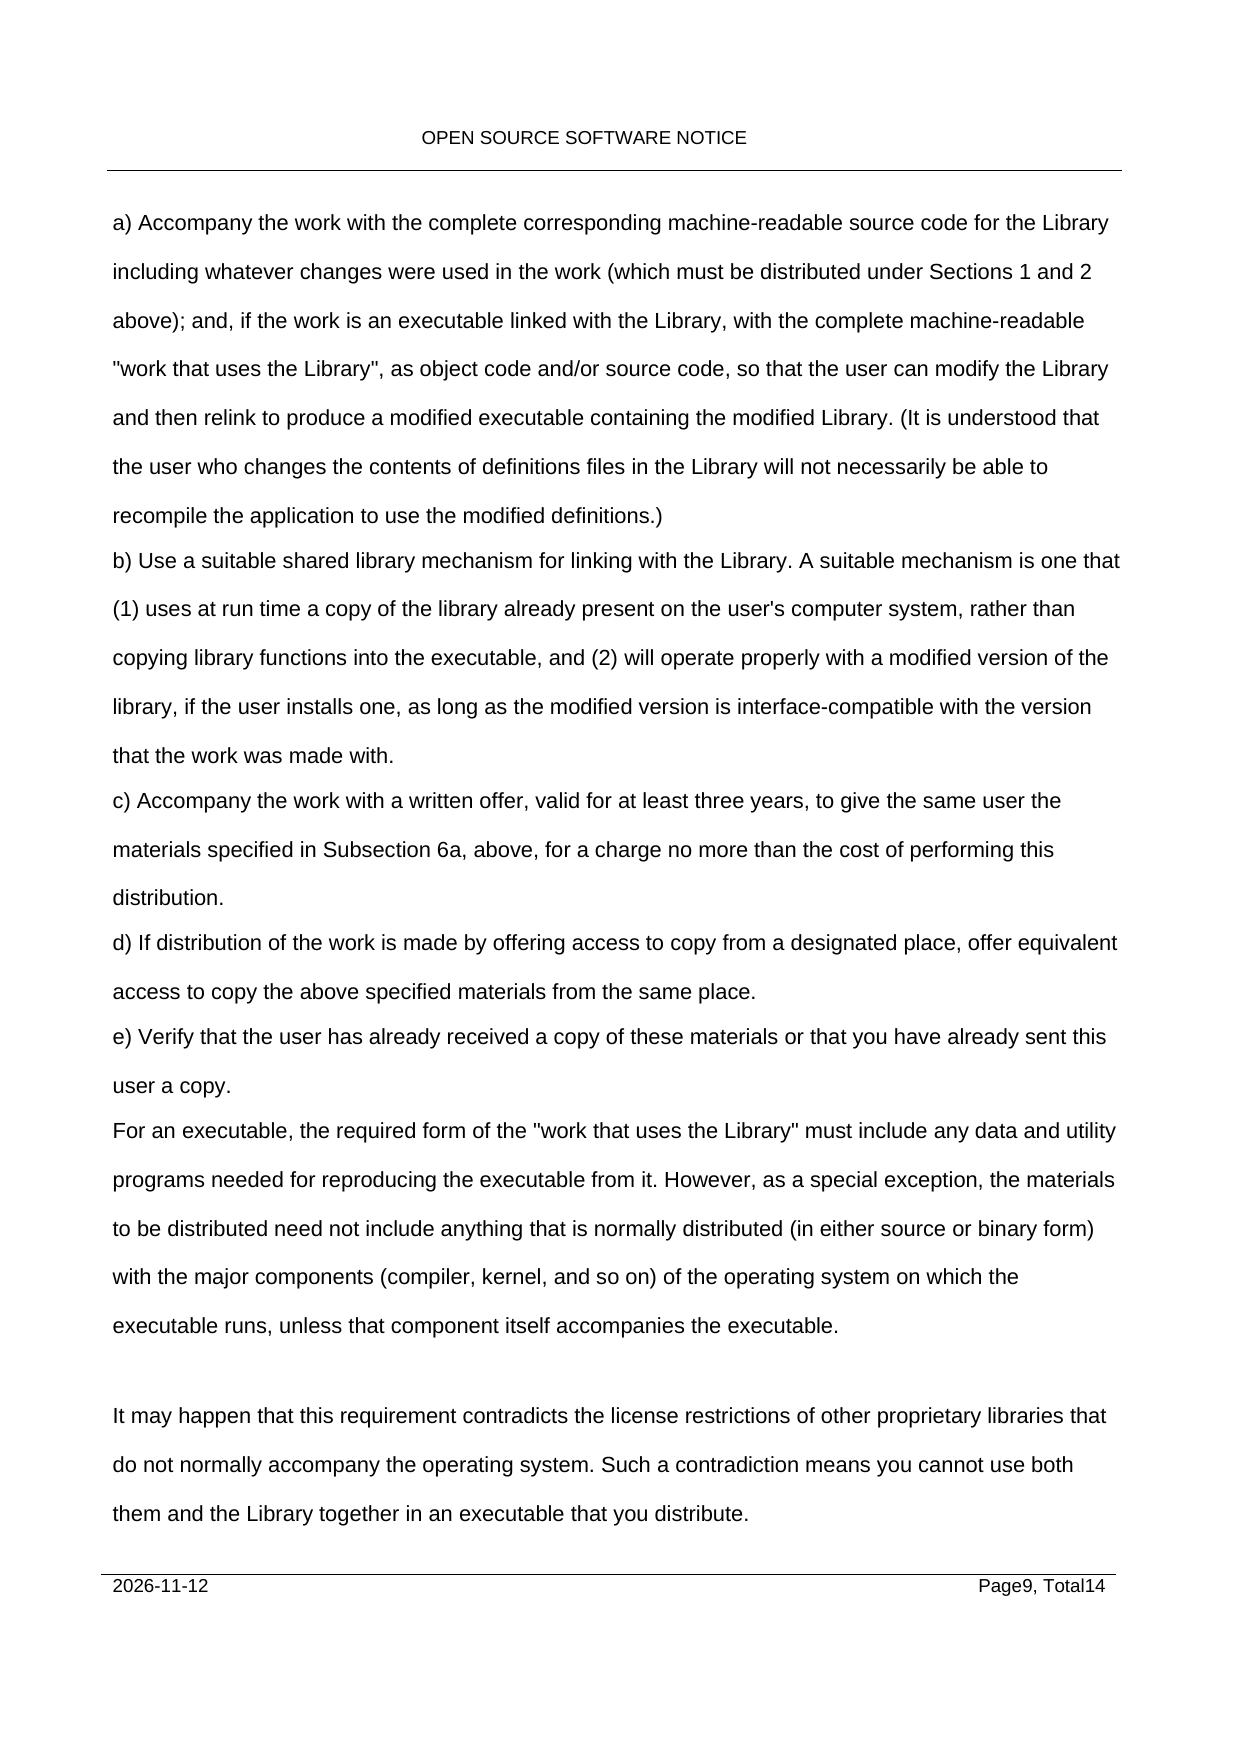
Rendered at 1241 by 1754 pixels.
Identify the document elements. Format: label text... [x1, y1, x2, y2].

text For an executable, the required form of the "work that uses the Library" must include any data and utility programs needed for reproducing the executable from it. However, as a special exception, the materials to be distributed need not include anything that is normally distributed (in either source or binary form) with the major components (compiler, kernel, and so on) of the operating system on which the executable runs, unless that component itself accompanies the executable. [112, 1114, 1128, 1342]
text It may happen that this requirement contradicts the license restrictions of other proprietary libraries that do not normally accompany the operating system. Such a contradiction means you cannot use both them and the Library together in an executable that you distribute. [112, 1399, 1128, 1529]
text d) If distribution of the work is made by offering access to copy from a designated place, offer equivalent access to copy the above specified materials from the same place. [112, 927, 1128, 1008]
text c) Accompany the work with a written offer, valid for at least three years, to give the same user the materials specified in Subsection 6a, above, for a charge no more than the cost of performing this distribution. [112, 784, 1128, 914]
text a) Accompany the work with the complete corresponding machine-readable source code for the Library including whatever changes were used in the work (which must be distributed under Sections 1 and 2 above); and, if the work is an executable linked with the Library, with the complete machine-readable "work that uses the Library", as object code and/or source code, so that the user can modify the Library and then relink to produce a modified executable containing the modified Library. (It is understood that the user who changes the contents of definitions files in the Library will not necessarily be able to recompile the application to use the modified definitions.) [112, 206, 1128, 531]
text e) Verify that the user has already received a copy of these materials or that you have already sent this user a copy. [112, 1021, 1128, 1102]
text b) Use a suitable shared library mechanism for linking with the Library. A suitable mechanism is one that (1) uses at run time a copy of the library already present on the user's computer system, rather than copying library functions into the executable, and (2) will operate properly with a modified version of the library, if the user installs one, as long as the modified version is interface-compatible with the version that the work was made with. [112, 544, 1128, 771]
